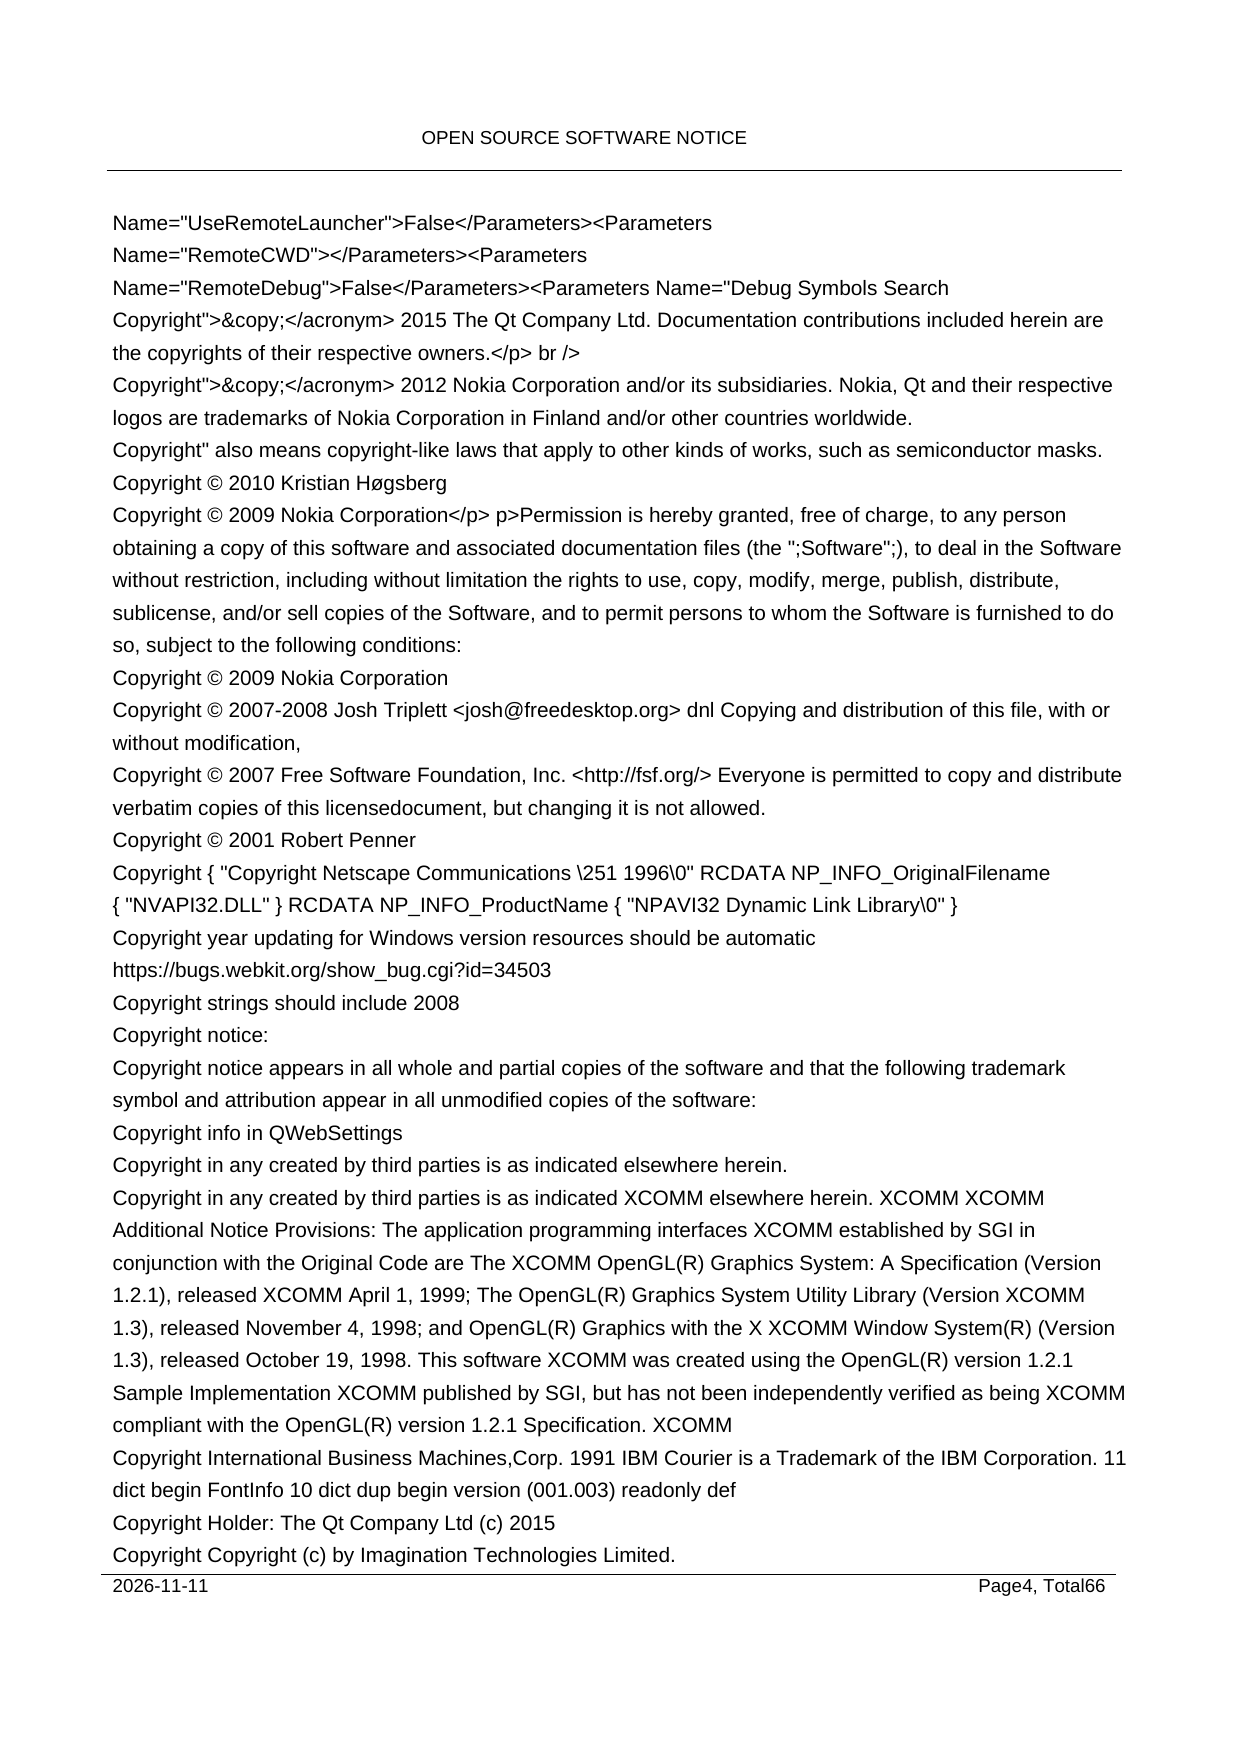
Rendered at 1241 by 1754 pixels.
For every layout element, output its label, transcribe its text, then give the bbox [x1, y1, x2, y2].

text Copyright strings should include 2008 [112, 986, 1128, 1019]
text Copyright year updating for Windows version resources should be automatic https://bugs.webkit.org/show_bug.cgi?id=34503 [112, 921, 1128, 986]
text Copyright in any created by third parties is as indicated XCOMM elsewhere herein. XCOMM XCOMM Additional Notice Provisions: The application programming interfaces XCOMM established by SGI in conjunction with the Original Code are The XCOMM OpenGL(R) Graphics System: A Specification (Version 1.2.1), released XCOMM April 1, 1999; The OpenGL(R) Graphics System Utility Library (Version XCOMM 1.3), released November 4, 1998; and OpenGL(R) Graphics with the X XCOMM Window System(R) (Version 1.3), released October 19, 1998. This software XCOMM was created using the OpenGL(R) version 1.2.1 Sample Implementation XCOMM published by SGI, but has not been independently verified as being XCOMM compliant with the OpenGL(R) version 1.2.1 Specification. XCOMM [112, 1181, 1128, 1441]
text Copyright" also means copyright-like laws that apply to other kinds of works, such as semiconductor masks. [112, 434, 1128, 466]
text Copyright International Business Machines,Corp. 1991 IBM Courier is a Trademark of the IBM Corporation. 11 dict begin FontInfo 10 dict dup begin version (001.003) readonly def [112, 1441, 1128, 1506]
text Copyright © 2001 Robert Penner [112, 824, 1128, 856]
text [112, 206, 1128, 304]
text Copyright © 2009 Nokia Corporation</p> p>Permission is hereby granted, free of charge, to any person obtaining a copy of this software and associated documentation files (the ";Software";), to deal in the Software without restriction, including without limitation the rights to use, copy, modify, merge, publish, distribute, sublicense, and/or sell copies of the Software, and to permit persons to whom the Software is furnished to do so, subject to the following conditions: [112, 499, 1128, 661]
text Copyright © 2009 Nokia Corporation [112, 661, 1128, 694]
text Copyright Copyright (c) by Imagination Technologies Limited. [112, 1539, 1128, 1571]
text Copyright Holder: The Qt Company Ltd (c) 2015 [112, 1506, 1128, 1539]
text Copyright © 2007-2008 Josh Triplett <josh@freedesktop.org> dnl Copying and distribution of this file, with or without modification, [112, 694, 1128, 759]
text Copyright { "Copyright Netscape Communications \251 1996\0" RCDATA NP_INFO_OriginalFilename { "NVAPI32.DLL" } RCDATA NP_INFO_ProductName { "NPAVI32 Dynamic Link Library\0" } [112, 856, 1128, 921]
text Copyright notice: [112, 1019, 1128, 1051]
text Copyright">&copy;</acronym> 2015 The Qt Company Ltd. Documentation contributions included herein are the copyrights of their respective owners.</p> br /> [112, 304, 1128, 369]
text Copyright © 2010 Kristian Høgsberg [112, 466, 1128, 499]
text Copyright notice appears in all whole and partial copies of the software and that the following trademark symbol and attribution appear in all unmodified copies of the software: [112, 1051, 1128, 1116]
text Copyright">&copy;</acronym> 2012 Nokia Corporation and/or its subsidiaries. Nokia, Qt and their respective logos are trademarks of Nokia Corporation in Finland and/or other countries worldwide. [112, 369, 1128, 434]
text Copyright in any created by third parties is as indicated elsewhere herein. [112, 1149, 1128, 1181]
text Copyright © 2007 Free Software Foundation, Inc. <http://fsf.org/> Everyone is permitted to copy and distribute verbatim copies of this licensedocument, but changing it is not allowed. [112, 759, 1128, 824]
text Copyright info in QWebSettings [112, 1116, 1128, 1149]
